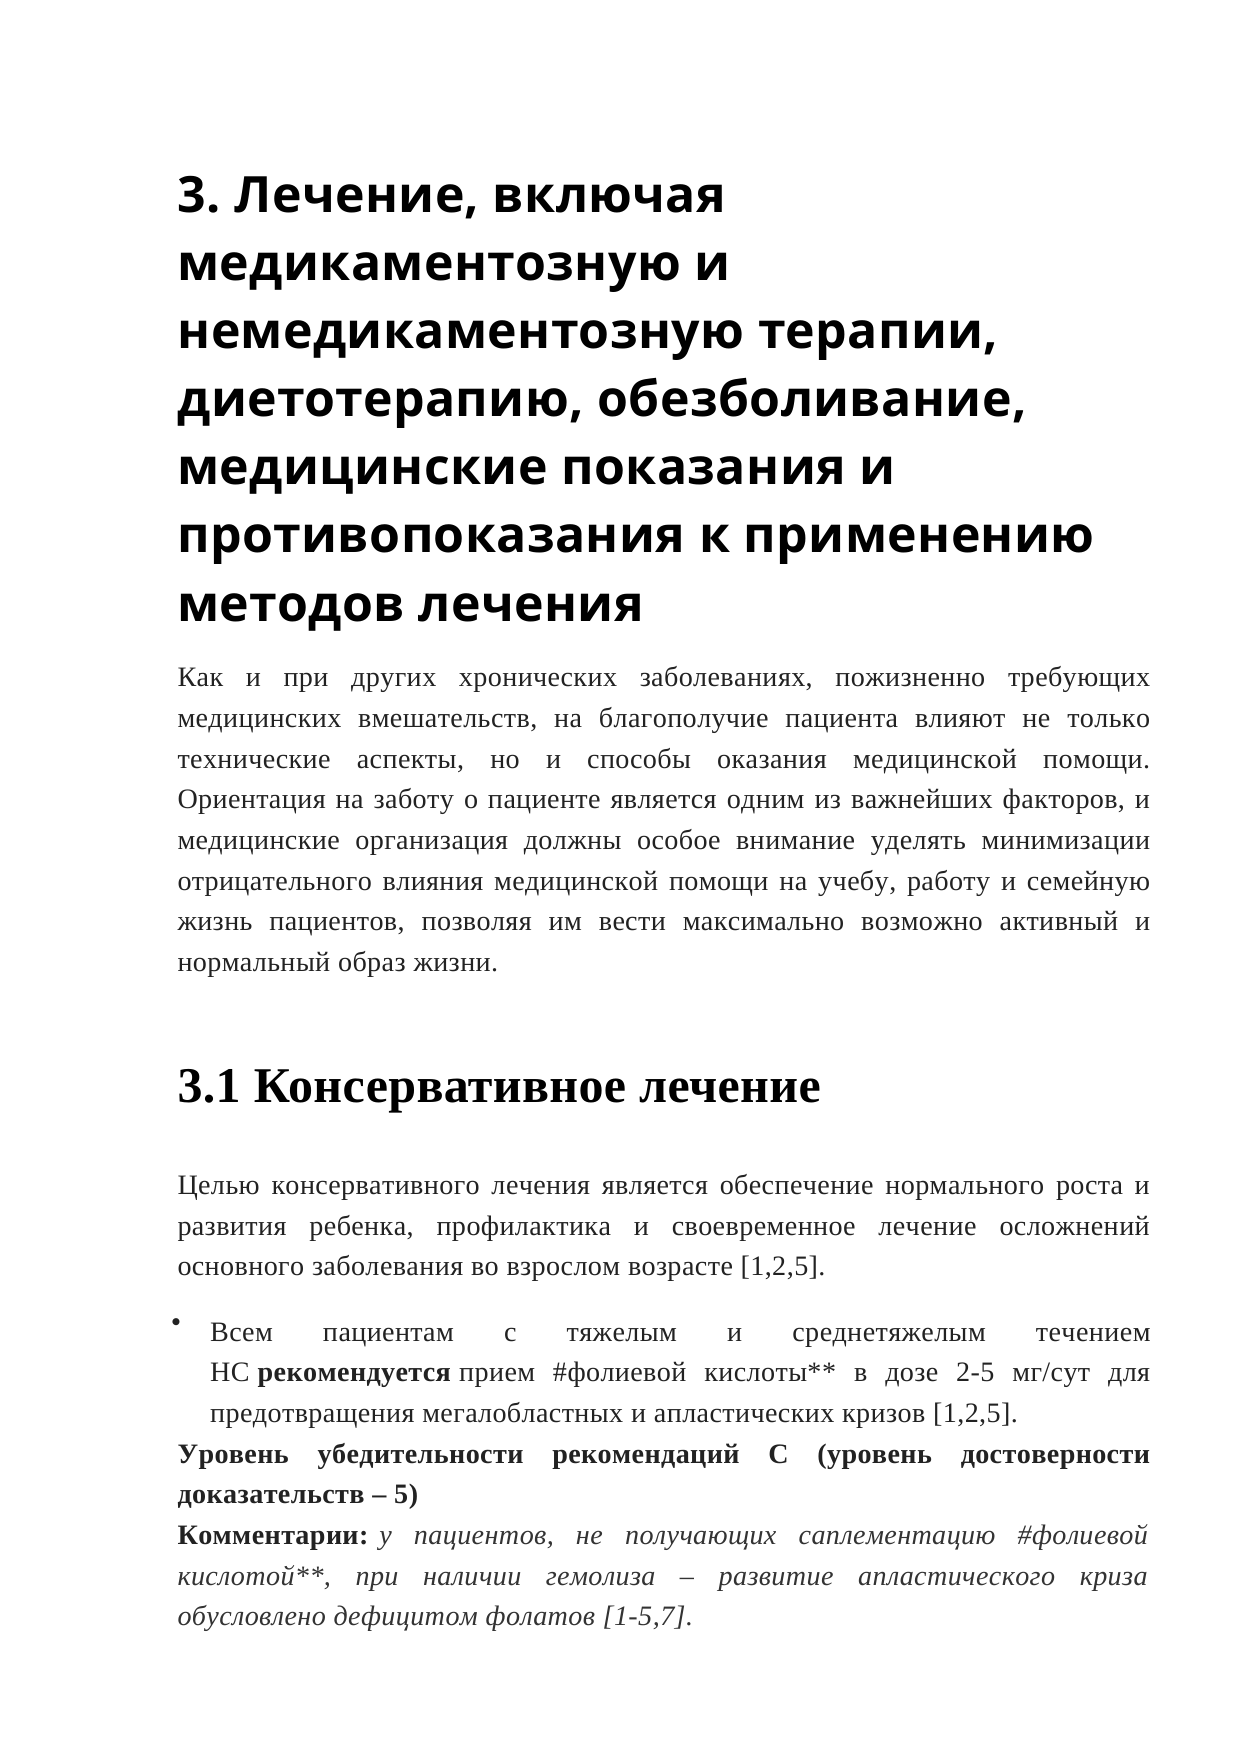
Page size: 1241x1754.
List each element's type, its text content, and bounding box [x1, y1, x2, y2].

list Всем пациентам с тяжелым и среднетяжелым течением НС рекомендуется прием #фолиевой кислоты** в дозе 2-5 мг/сут для предотвращения мегалобластных и апластических кризов [1,2,5]. [172, 1307, 1152, 1428]
text Уровень убедительности рекомендаций С (уровень достоверности доказательств – 5) [177, 1428, 1152, 1510]
text Комментарии: у пациентов, не получающих саплементацию #фолиевой кислотой**, при наличии гемолиза – развитие апластического криза обусловлено дефицитом фолатов [1-5,7]. [177, 1510, 1152, 1632]
text 3.1 Консервативное лечение [177, 1055, 1152, 1113]
text 3. Лечение, включая медикаментозную и немедикаментозную терапии, диетотерапию, обезболивание, медицинские показания и противопоказания к применению методов лечения [177, 159, 1152, 636]
text Как и при других хронических заболеваниях, пожизненно требующих медицинских вмешательств, на благополучие пациента влияют не только технические аспекты, но и способы оказания медицинской помощи. Ориентация на заботу о пациенте является одним из важнейших факторов, и медицинские организация должны особое внимание уделять минимизации отрицательного влияния медицинской помощи на учебу, работу и семейную жизнь пациентов, позволяя им вести максимально возможно активный и нормальный образ жизни. [177, 652, 1152, 977]
text Целью консервативного лечения является обеспечение нормального роста и развития ребенка, профилактика и своевременное лечение осложнений основного заболевания во взрослом возрасте [1,2,5]. [177, 1160, 1152, 1282]
